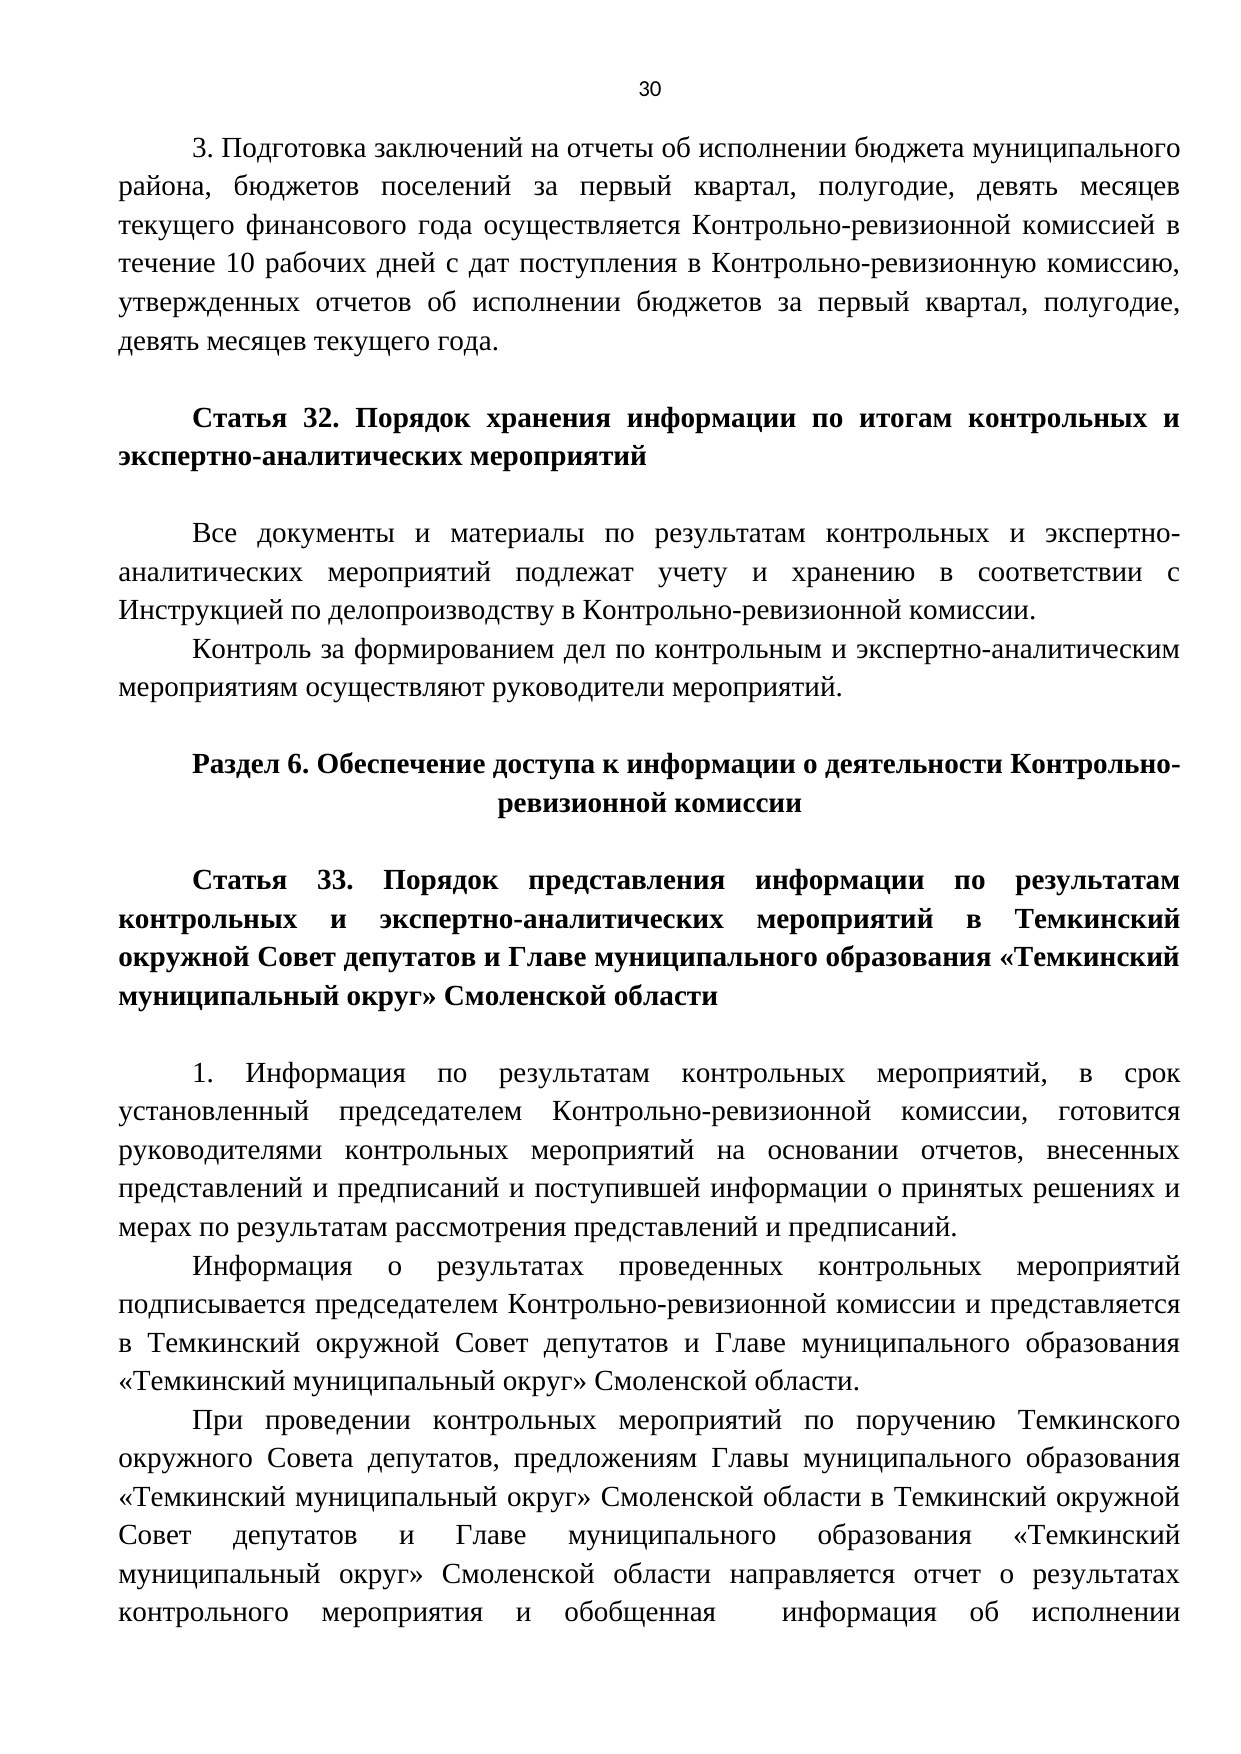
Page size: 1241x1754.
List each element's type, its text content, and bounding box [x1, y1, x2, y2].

text Информация о результатах проведенных контрольных мероприятий подписывается председателем Контрольно-ревизионной комиссии и представляется в Темкинский окружной Совет депутатов и Главе муниципального образования «Темкинский муниципальный округ» Смоленской области. [118, 1248, 1181, 1397]
text Статья 33. Порядок представления информации по результатам контрольных и экспертно-аналитических мероприятий в Темкинский окружной Совет депутатов и Главе муниципального образования «Темкинский муниципальный округ» Смоленской области [118, 862, 1181, 1011]
text Раздел 6. Обеспечение доступа к информации о деятельности Контрольно-ревизионной комиссии [118, 747, 1181, 819]
text 1. Информация по результатам контрольных мероприятий, в срок установленный председателем Контрольно-ревизионной комиссии, готовится руководителями контрольных мероприятий на основании отчетов, внесенных представлений и предписаний и поступившей информации о принятых решениях и мерах по результатам рассмотрения представлений и предписаний. [118, 1055, 1181, 1243]
text Контроль за формированием дел по контрольным и экспертно-аналитическим мероприятиям осуществляют руководители мероприятий. [118, 631, 1181, 703]
text Статья 32. Порядок хранения информации по итогам контрольных и экспертно-аналитических мероприятий [118, 400, 1181, 472]
text Все документы и материалы по результатам контрольных и экспертно-аналитических мероприятий подлежат учету и хранению в соответствии с Инструкцией по делопроизводству в Контрольно-ревизионной комиссии. [118, 515, 1181, 626]
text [118, 1402, 1181, 1628]
text 3. Подготовка заключений на отчеты об исполнении бюджета муниципального района, бюджетов поселений за первый квартал, полугодие, девять месяцев текущего финансового года осуществляется Контрольно-ревизионной комиссией в течение 10 рабочих дней с дат поступления в Контрольно-ревизионную комиссию, утвержденных отчетов об исполнении бюджетов за первый квартал, полугодие, девять месяцев текущего года. [118, 130, 1181, 356]
